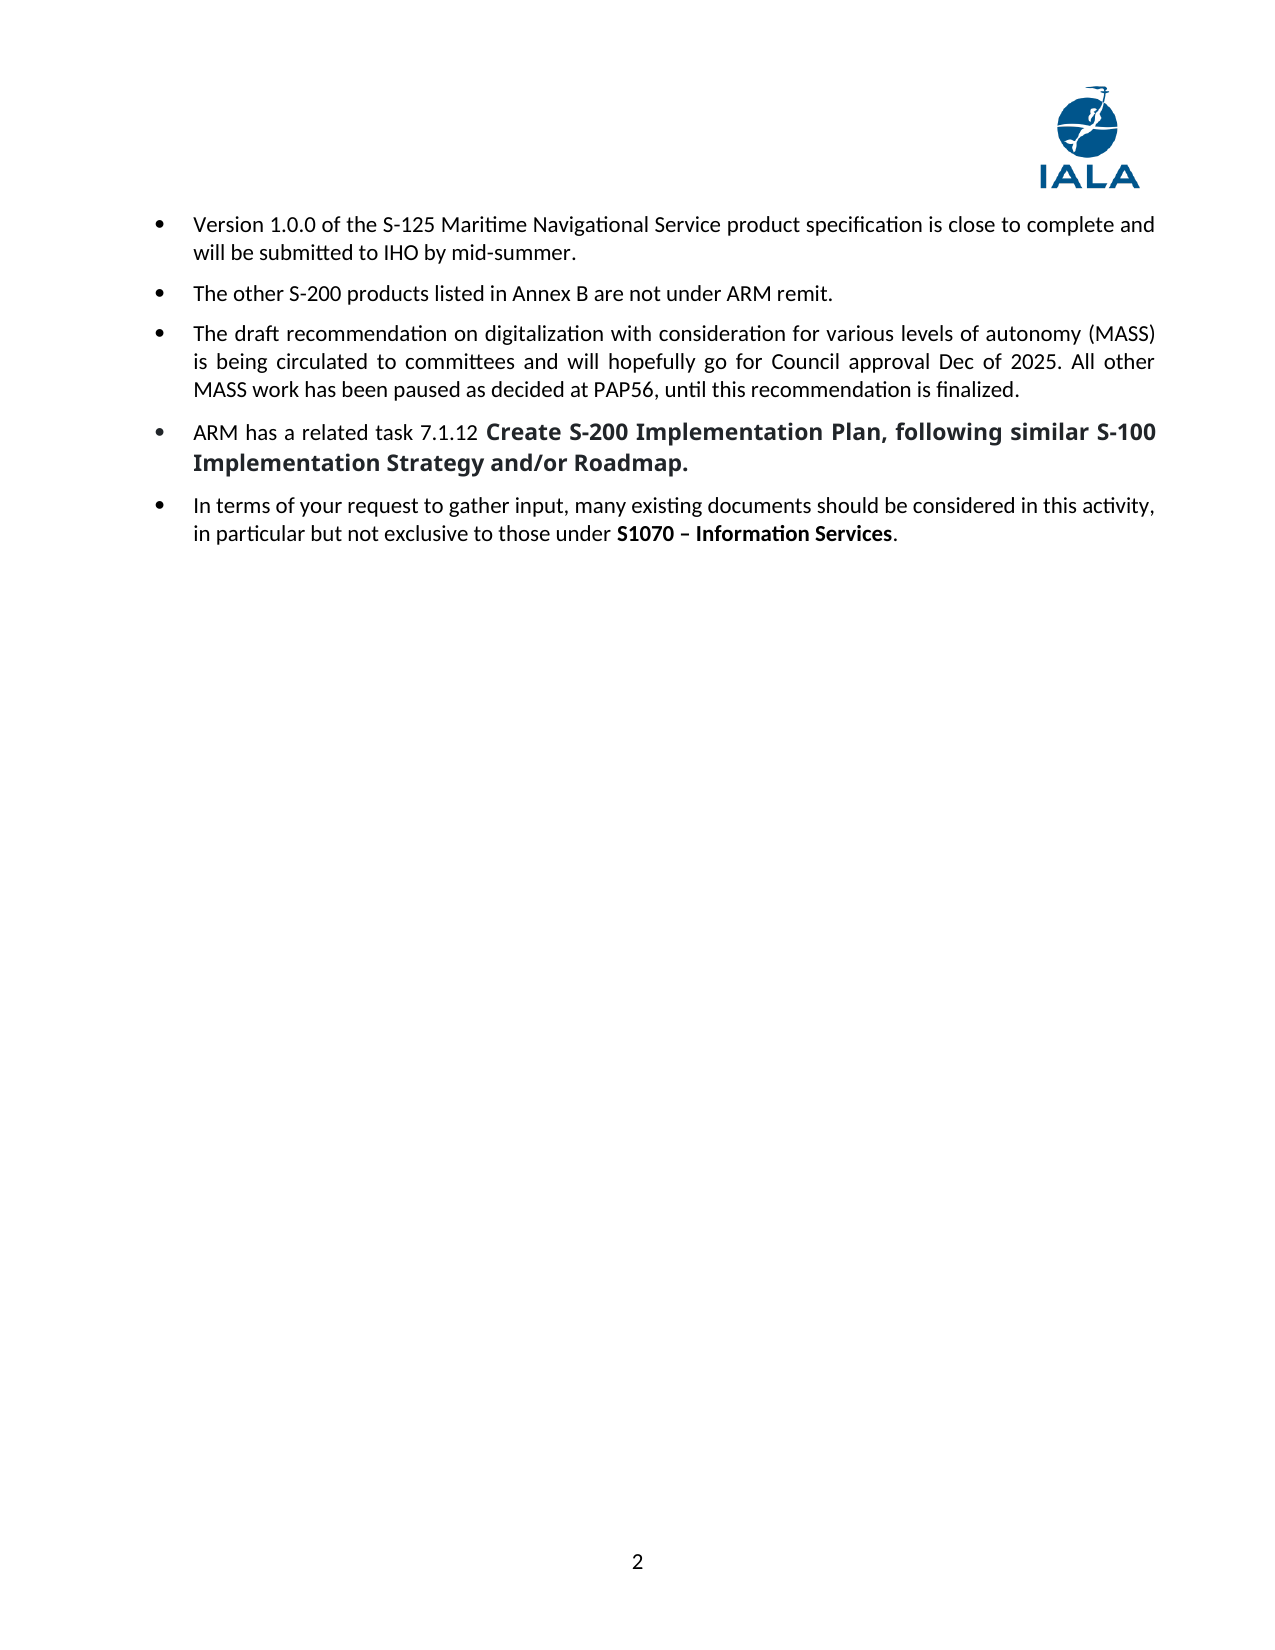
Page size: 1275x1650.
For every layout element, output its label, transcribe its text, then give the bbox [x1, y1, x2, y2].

list Version 1.0.0 of the S-125 Maritime Navigational Service product specification is close to complete and will be submitted to IHO by mid-summer. [156, 210, 1157, 266]
picture [1017, 75, 1157, 211]
list The other S-200 products listed in Annex B are not under ARM remit. [156, 279, 1157, 307]
list The draft recommendation on digitalization with consideration for various levels of autonomy (MASS) is being circulated to committees and will hopefully go for Council approval Dec of 2025. All other MASS work has been paused as decided at PAP56, until this recommendation is finalized. [156, 319, 1157, 403]
subtitle ARM has a related task 7.1.12 Create S-200 Implementation Plan, following similar S-100 Implementation Strategy and/or Roadmap. [156, 416, 1157, 478]
list In terms of your request to gather input, many existing documents should be considered in this activity, in particular but not exclusive to those under S1070 – Information Services. [156, 491, 1157, 547]
